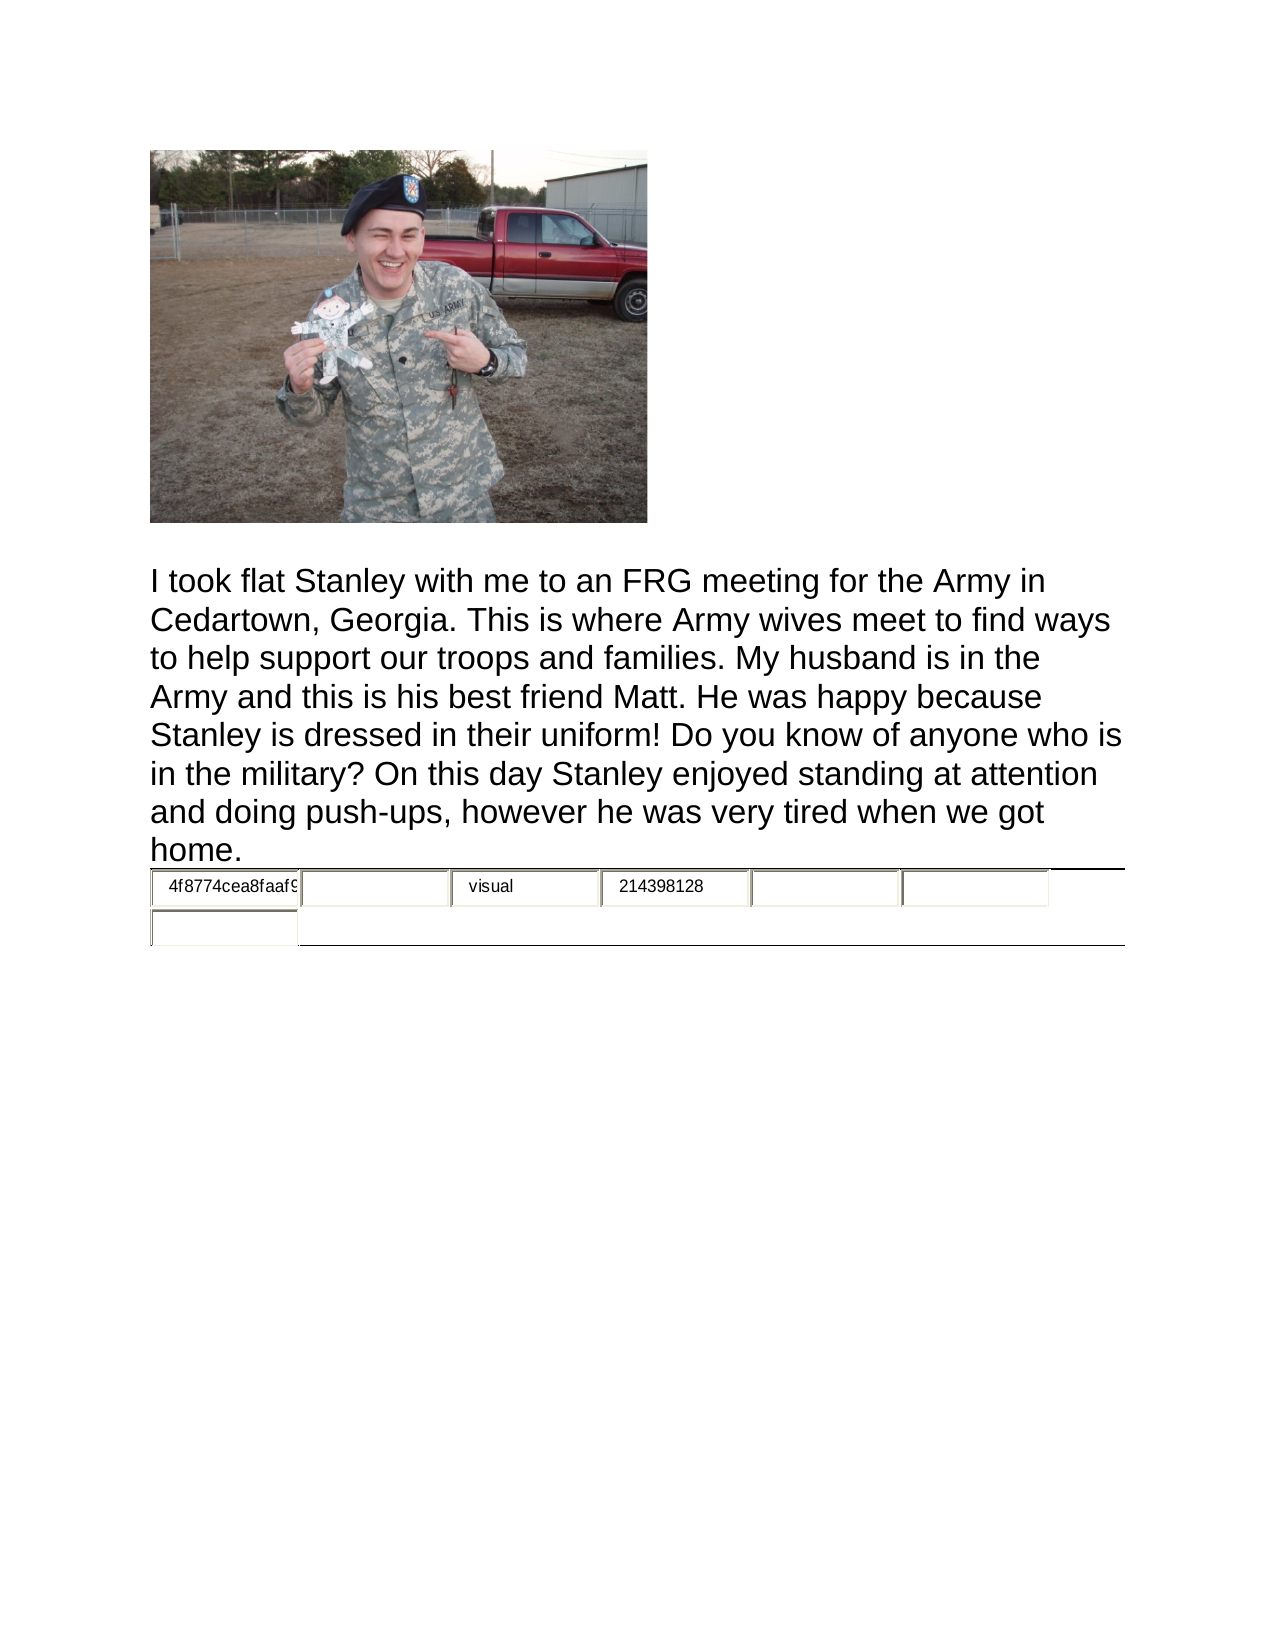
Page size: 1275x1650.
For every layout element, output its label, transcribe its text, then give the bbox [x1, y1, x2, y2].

picture [150, 150, 648, 523]
